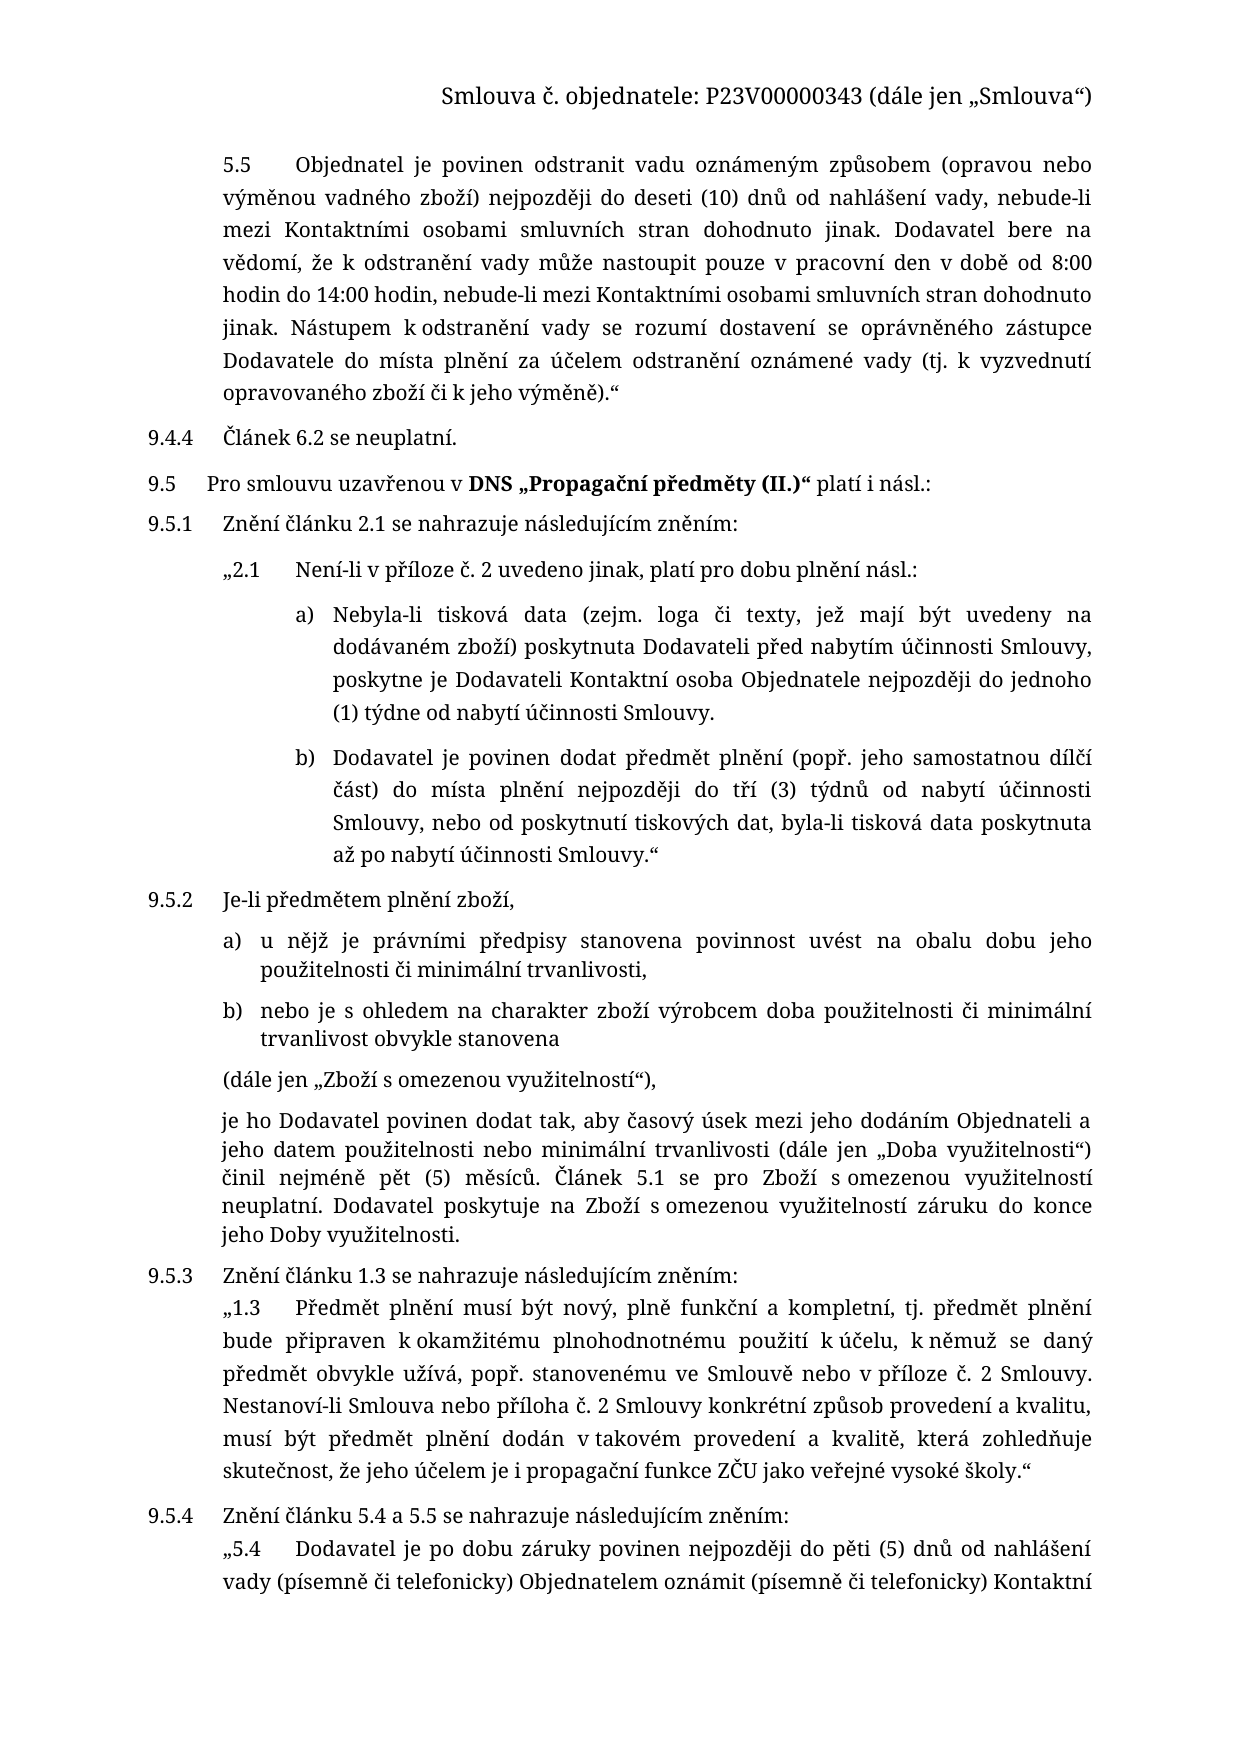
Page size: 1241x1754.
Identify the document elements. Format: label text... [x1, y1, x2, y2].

list Znění článku 2.1 se nahrazuje následujícím zněním: [148, 509, 1093, 538]
list „1.3 Předmět plnění musí být nový, plně funkční a kompletní, tj. předmět plnění bude připraven k okamžitému plnohodnotnému použití k účelu, k němuž se daný předmět obvykle užívá, popř. stanovenému ve Smlouvě nebo v příloze č. 2 Smlouvy. Nestanoví-li Smlouva nebo příloha č. 2 Smlouvy konkrétní způsob provedení a kvalitu, musí být předmět plnění dodán v takovém provedení a kvalitě, která zohledňuje skutečnost, že jeho účelem je i propagační funkce ZČU jako veřejné vysoké školy.“ [223, 1293, 1093, 1485]
list Nebyla-li tisková data (zejm. loga či texty, jež mají být uvedeny na dodávaném zboží) poskytnuta Dodavateli před nabytím účinnosti Smlouvy, poskytne je Dodavateli Kontaktní osoba Objednatele nejpozději do jednoho (1) týdne od nabytí účinnosti Smlouvy. [295, 600, 1093, 726]
list u nějž je právními předpisy stanovena povinnost uvést na obalu dobu jeho použitelnosti či minimální trvanlivosti, [223, 927, 1093, 983]
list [223, 1534, 1093, 1595]
list nebo je s ohledem na charakter zboží výrobcem doba použitelnosti či minimální trvanlivost obvykle stanovena [223, 996, 1093, 1053]
list Znění článku 1.3 se nahrazuje následujícím zněním: [148, 1261, 1093, 1289]
text je ho Dodavatel povinen dodat tak, aby časový úsek mezi jeho dodáním Objednateli a jeho datem použitelnosti nebo minimální trvanlivosti (dále jen „Doba využitelnosti“) činil nejméně pět (5) měsíců. Článek 5.1 se pro Zboží s omezenou využitelností neuplatní. Dodavatel poskytuje na Zboží s omezenou využitelností záruku do konce jeho Doby využitelnosti. [221, 1106, 1093, 1248]
list Znění článku 5.4 a 5.5 se nahrazuje následujícím zněním: [148, 1502, 1093, 1530]
list 5.5 Objednatel je povinen odstranit vadu oznámeným způsobem (opravou nebo výměnou vadného zboží) nejpozději do deseti (10) dnů od nahlášení vady, nebude-li mezi Kontaktními osobami smluvních stran dohodnuto jinak. Dodavatel bere na vědomí, že k odstranění vady může nastoupit pouze v pracovní den v době od 8:00 hodin do 14:00 hodin, nebude-li mezi Kontaktními osobami smluvních stran dohodnuto jinak. Nástupem k odstranění vady se rozumí dostavení se oprávněného zástupce Dodavatele do místa plnění za účelem odstranění oznámené vady (tj. k vyzvednutí opravovaného zboží či k jeho výměně).“ [223, 150, 1093, 407]
list Článek 6.2 se neuplatní. [148, 423, 1093, 452]
list „2.1 Není-li v příloze č. 2 uvedeno jinak, platí pro dobu plnění násl.: [223, 555, 1093, 583]
list Je-li předmětem plnění zboží, [148, 886, 1093, 914]
list Dodavatel je povinen dodat předmět plnění (popř. jeho samostatnou dílčí část) do místa plnění nejpozději do tří (3) týdnů od nabytí účinnosti Smlouvy, nebo od poskytnutí tiskových dat, byla-li tisková data poskytnuta až po nabytí účinnosti Smlouvy.“ [295, 743, 1093, 869]
text (dále jen „Zboží s omezenou využitelností“), [223, 1065, 1093, 1094]
list Pro smlouvu uzavřenou v DNS „Propagační předměty (II.)“ platí i násl.: [148, 469, 1093, 497]
